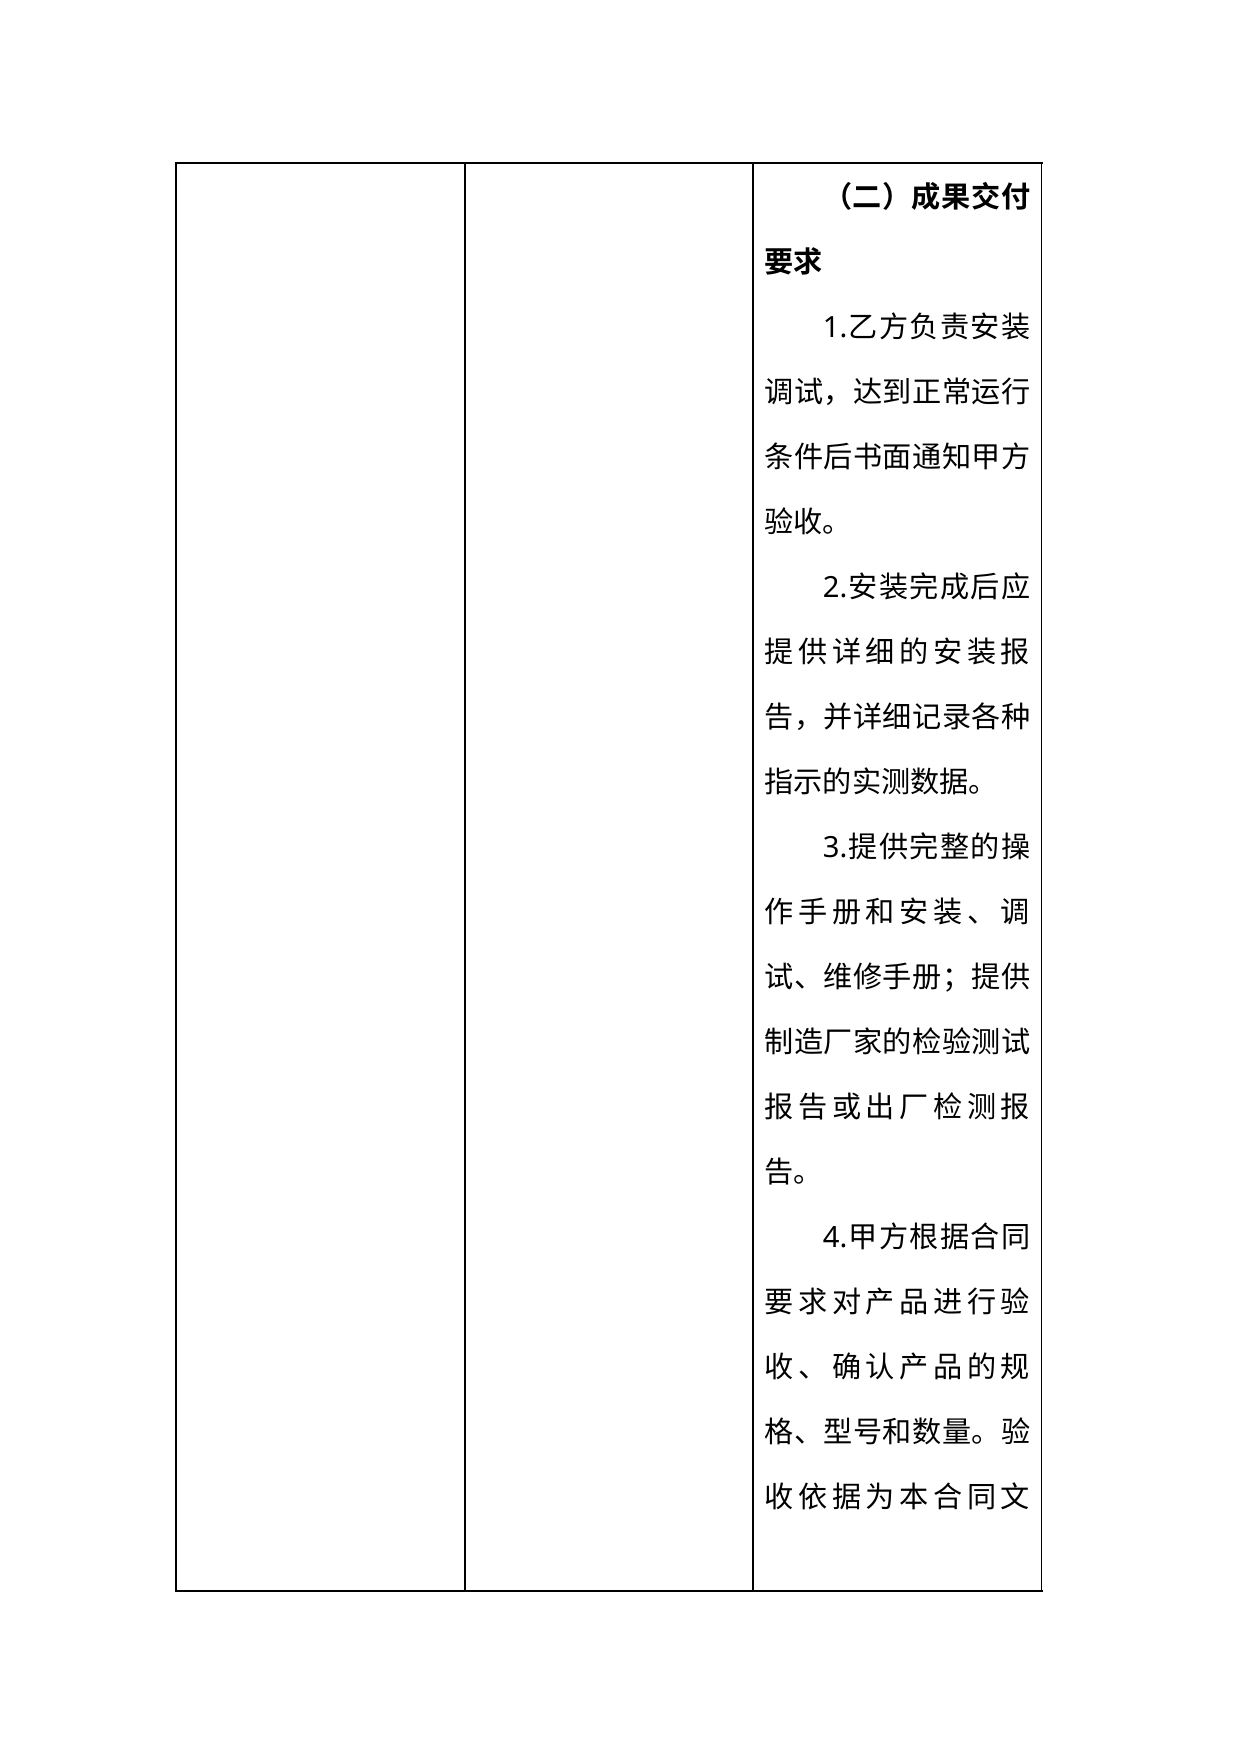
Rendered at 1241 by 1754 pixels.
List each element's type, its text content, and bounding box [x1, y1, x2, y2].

table_cell 1 [177, 164, 464, 1590]
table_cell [754, 164, 1041, 1590]
table_cell ▲ [466, 164, 752, 1590]
